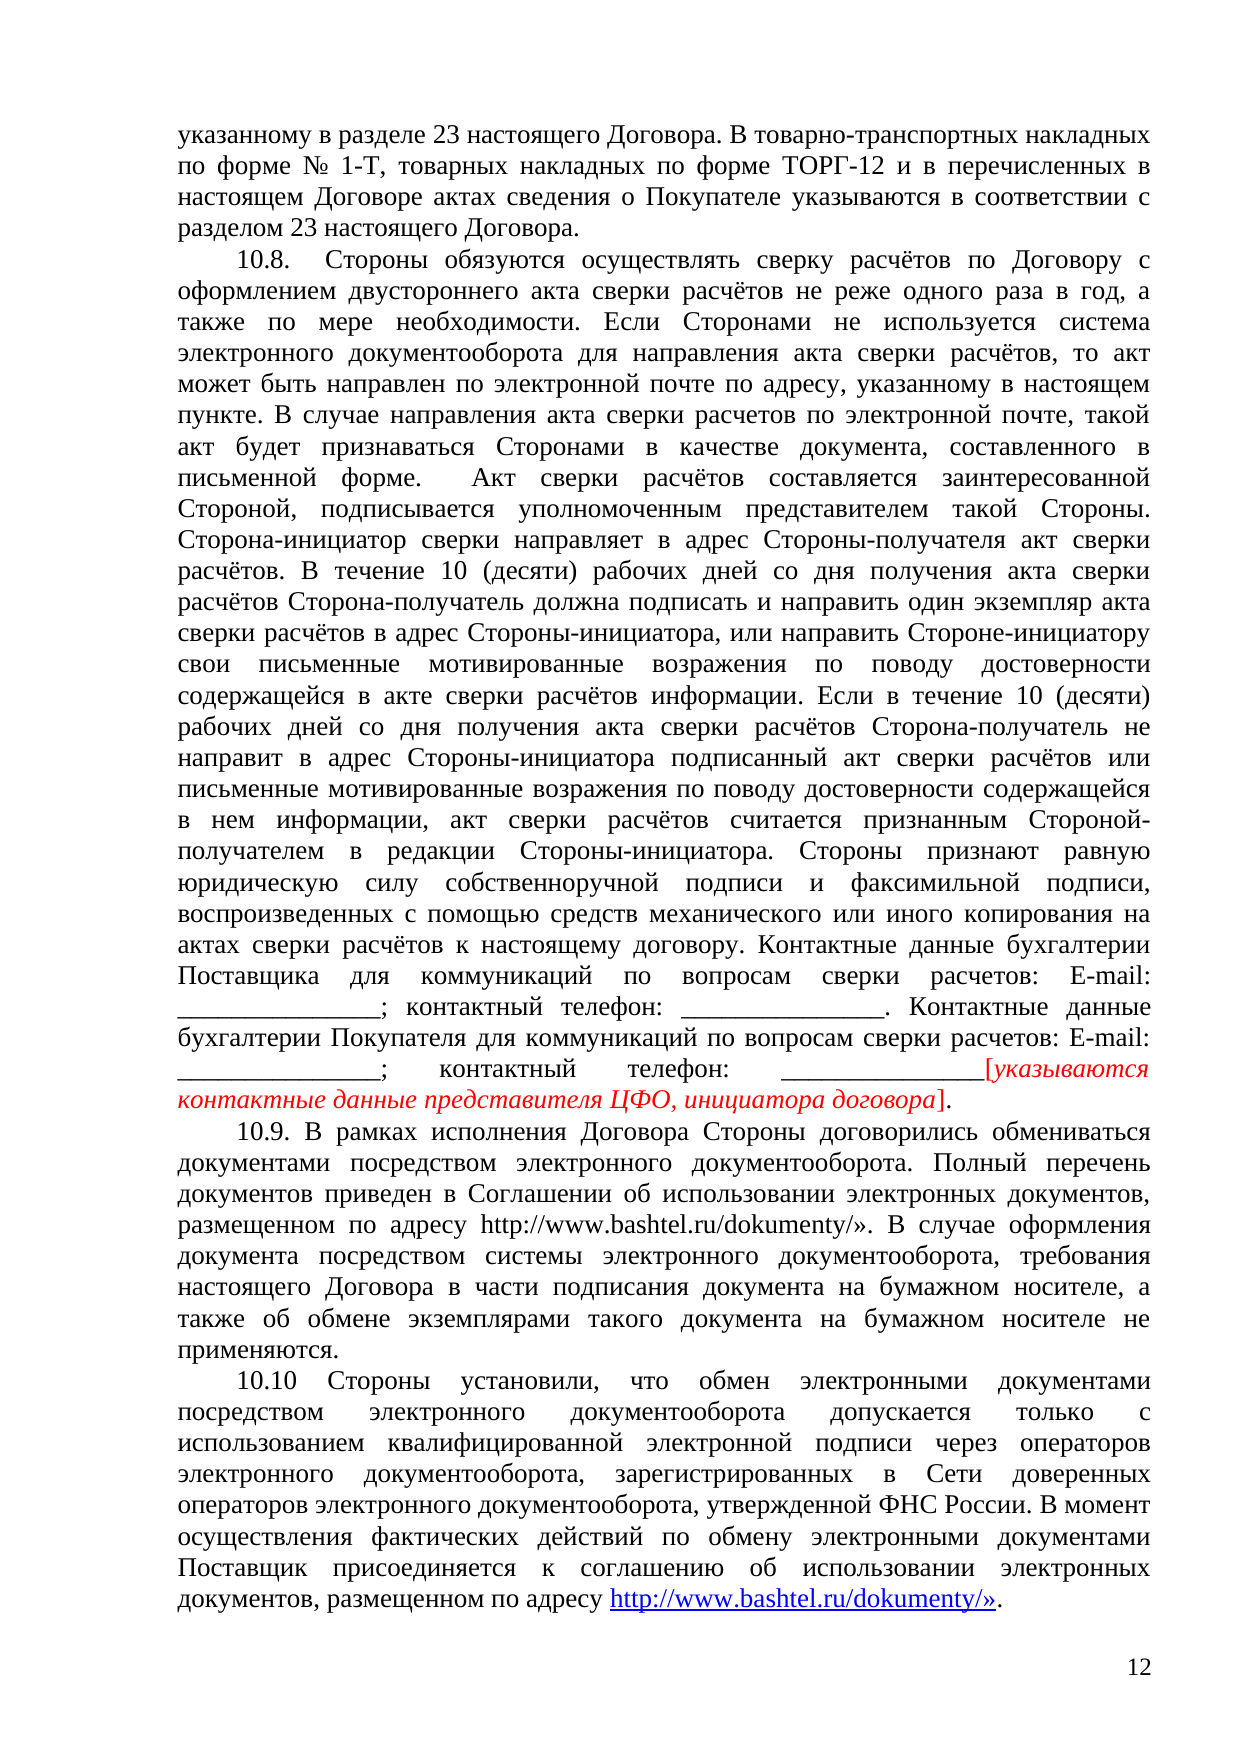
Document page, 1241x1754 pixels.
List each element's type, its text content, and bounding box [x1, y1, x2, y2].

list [177, 118, 1152, 243]
text 10.9. В рамках исполнения Договора Стороны договорились обмениваться документами посредством электронного документооборота. Полный перечень документов приведен в Соглашении об использовании электронных документов, размещенном по адресу http://www.bashtel.ru/dokumenty/». В случае оформления документа посредством системы электронного документооборота, требования настоящего Договора в части подписания документа на бумажном носителе, а также об обмене экземплярами такого документа на бумажном носителе не применяются. [177, 1115, 1152, 1364]
text 10.10 Стороны установили, что обмен электронными документами посредством электронного документооборота допускается только с использованием квалифицированной электронной подписи через операторов электронного документооборота, зарегистрированных в Сети доверенных операторов электронного документооборота, утвержденной ФНС России. В момент осуществления фактических действий по обмену электронными документами Поставщик присоединяется к соглашению об использовании электронных документов, размещенном по адресу http://www.bashtel.ru/dokumenty/». [177, 1364, 1152, 1613]
list Стороны обязуются осуществлять сверку расчётов по Договору с оформлением двустороннего акта сверки расчётов не реже одного раза в год, а также по мере необходимости. Если Сторонами не используется система электронного документооборота для направления акта сверки расчётов, то акт может быть направлен по электронной почте по адресу, указанному в настоящем пункте. В случае направления акта сверки расчетов по электронной почте, такой акт будет признаваться Сторонами в качестве документа, составленного в письменной форме. Акт сверки расчётов составляется заинтересованной Стороной, подписывается уполномоченным представителем такой Стороны. Сторона-инициатор сверки направляет в адрес Стороны-получателя акт сверки расчётов. В течение 10 (десяти) рабочих дней со дня получения акта сверки расчётов Сторона-получатель должна подписать и направить один экземпляр акта сверки расчётов в адрес Стороны-инициатора, или направить Стороне-инициатору свои письменные мотивированные возражения по поводу достоверности содержащейся в акте сверки расчётов информации. Если в течение 10 (десяти) рабочих дней со дня получения акта сверки расчётов Сторона-получатель не направит в адрес Стороны-инициатора подписанный акт сверки расчётов или письменные мотивированные возражения по поводу достоверности содержащейся в нем информации, акт сверки расчётов считается признанным Стороной-получателем в редакции Стороны-инициатора. Стороны признают равную юридическую силу собственноручной подписи и факсимильной подписи, воспроизведенных с помощью средств механического или иного копирования на актах сверки расчётов к настоящему договору. Контактные данные бухгалтерии Поставщика для коммуникаций по вопросам сверки расчетов: E-mail: _______________; контактный телефон: _______________. Контактные данные бухгалтерии Покупателя для коммуникаций по вопросам сверки расчетов: E-mail: _______________; контактный телефон: _______________[указываются контактные данные представителя ЦФО, инициатора договора]. [177, 243, 1152, 1115]
